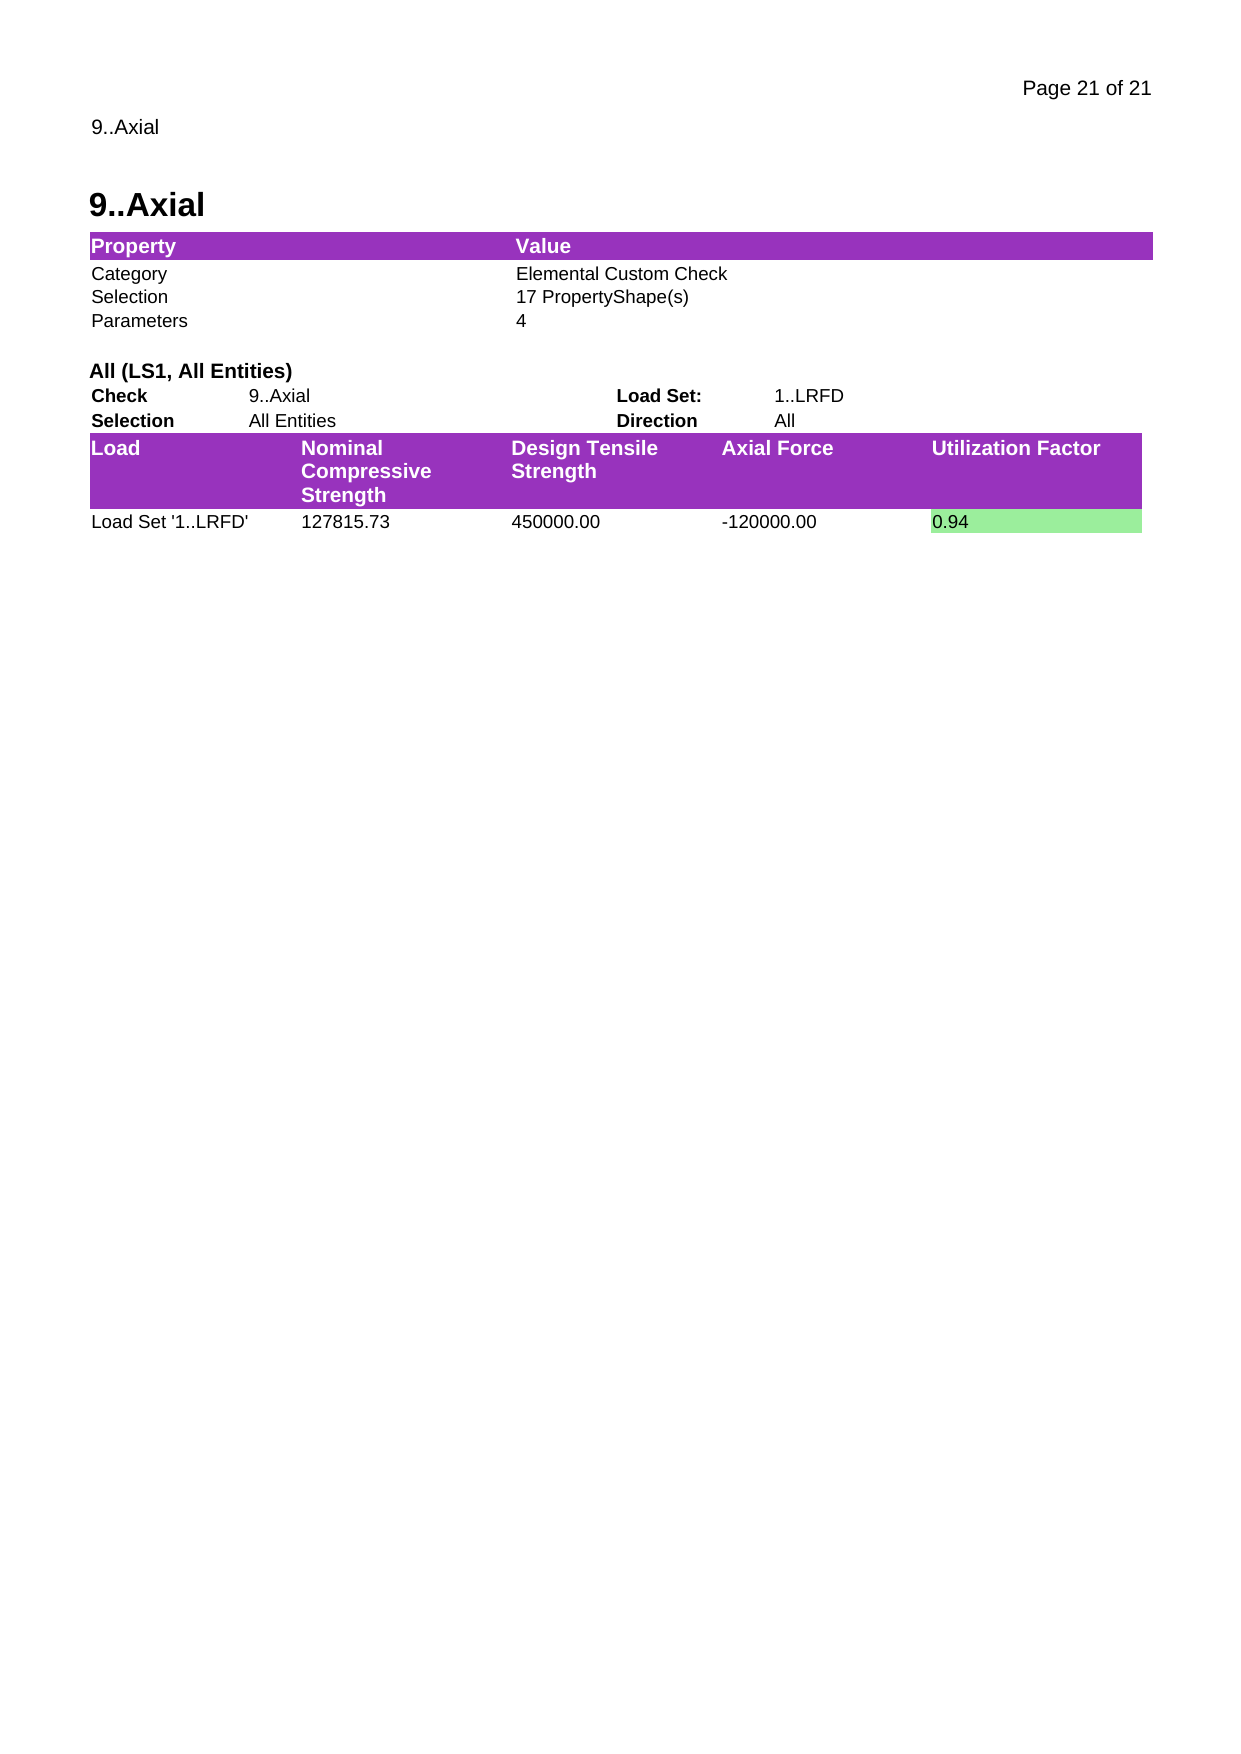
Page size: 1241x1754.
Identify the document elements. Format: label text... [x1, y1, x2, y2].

table_cell Selection [90, 284, 514, 307]
table_cell Design Tensile Strength [510, 433, 720, 509]
table_cell Load Set '1..LRFD' [90, 509, 300, 533]
table_cell Direction [615, 408, 773, 433]
table_cell Load [90, 433, 300, 509]
table_cell 0.94 [931, 509, 1142, 533]
table_cell All [773, 408, 1141, 433]
table_cell 127815.73 [300, 509, 510, 533]
table_header 9..Axial [247, 383, 615, 408]
table_header Check [90, 383, 247, 408]
table_cell 17 PropertyShape(s) [514, 284, 1153, 307]
table_header Value [514, 232, 1153, 260]
table_cell 450000.00 [510, 509, 720, 533]
table_header Property [90, 232, 514, 260]
table_cell Elemental Custom Check [514, 260, 1153, 284]
table_cell Axial Force [720, 433, 931, 509]
table_cell Parameters [90, 308, 514, 331]
table_cell Nominal Compressive Strength [300, 433, 510, 509]
table_cell 4 [514, 308, 1153, 331]
table_cell Category [90, 260, 514, 284]
table_cell Selection [90, 408, 247, 433]
text All (LS1, All Entities) [89, 359, 1152, 383]
table_cell Utilization Factor [931, 433, 1142, 509]
table_header Load Set: [615, 383, 773, 408]
table_cell -120000.00 [720, 509, 931, 533]
table_cell All Entities [247, 408, 615, 433]
table_header 1..LRFD [773, 383, 1141, 408]
subtitle 9..Axial [88, 185, 1152, 224]
